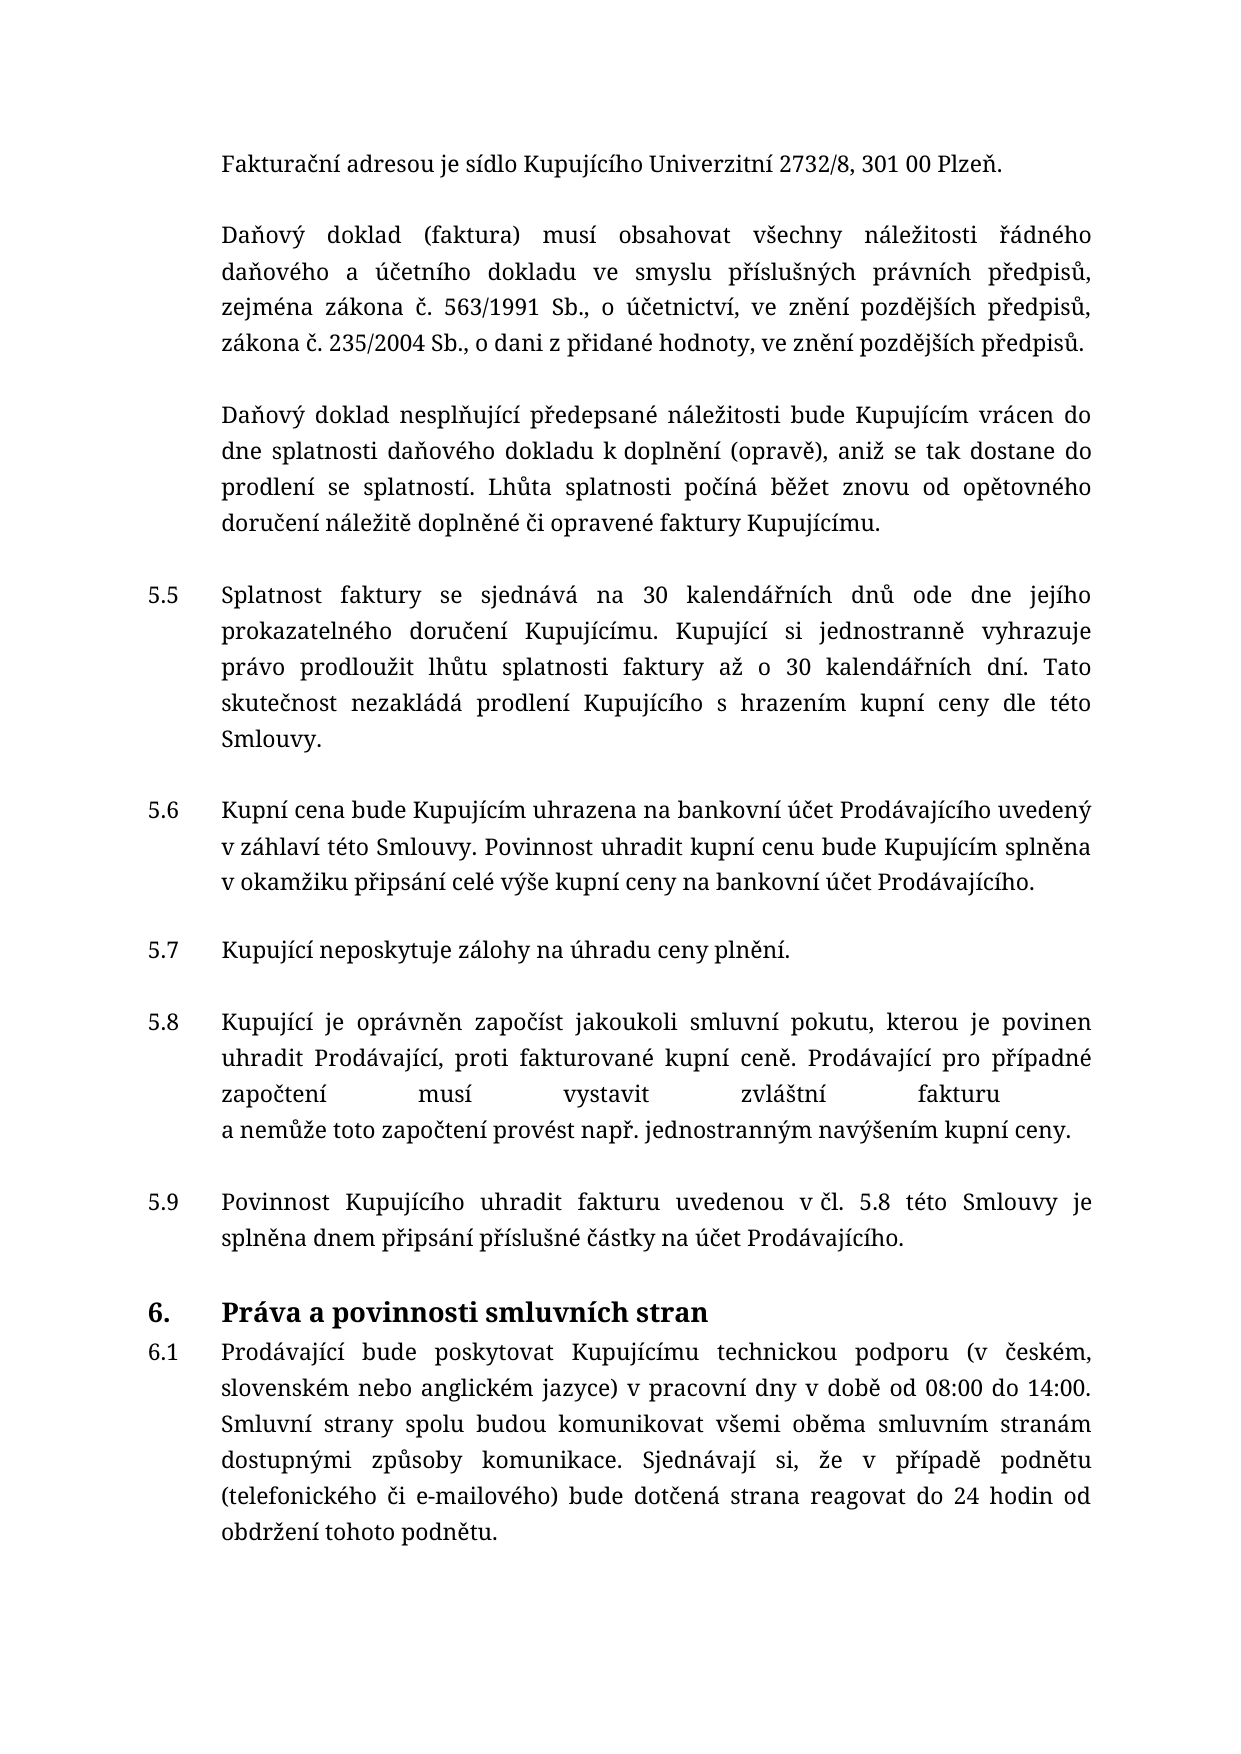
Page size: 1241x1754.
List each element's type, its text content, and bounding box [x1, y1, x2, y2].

text 5.8 Kupující je oprávněn započíst jakoukoli smluvní pokutu, kterou je povinen uhradit Prodávající, proti fakturované kupní ceně. Prodávající pro případné započtení musí vystavit zvláštní fakturu a nemůže toto započtení provést např. jednostranným navýšením kupní ceny. [148, 1006, 1093, 1145]
text 6. Práva a povinnosti smluvních stran [148, 1294, 1093, 1331]
text 5.6 Kupní cena bude Kupujícím uhrazena na bankovní účet Prodávajícího uvedený v záhlaví této Smlouvy. Povinnost uhradit kupní cenu bude Kupujícím splněna v okamžiku připsání celé výše kupní ceny na bankovní účet Prodávajícího. [148, 794, 1093, 898]
text 5.9 Povinnost Kupujícího uhradit fakturu uvedenou v čl. 5.8 této Smlouvy je splněna dnem připsání příslušné částky na účet Prodávajícího. [148, 1186, 1093, 1253]
text Daňový doklad (faktura) musí obsahovat všechny náležitosti řádného daňového a účetního dokladu ve smyslu příslušných právních předpisů, zejména zákona č. 563/1991 Sb., o účetnictví, ve znění pozdějších předpisů, zákona č. 235/2004 Sb., o dani z přidané hodnoty, ve znění pozdějších předpisů. [221, 219, 1093, 358]
text 5.7 Kupující neposkytuje zálohy na úhradu ceny plnění. [148, 934, 1093, 966]
text 6.1 Prodávající bude poskytovat Kupujícímu technickou podporu (v českém, slovenském nebo anglickém jazyce) v pracovní dny v době od 08:00 do 14:00. Smluvní strany spolu budou komunikovat všemi oběma smluvním stranám dostupnými způsoby komunikace. Sjednávají si, že v případě podnětu (telefonického či e-mailového) bude dotčená strana reagovat do 24 hodin od obdržení tohoto podnětu. [148, 1336, 1093, 1547]
text Fakturační adresou je sídlo Kupujícího Univerzitní 2732/8, 301 00 Plzeň. [221, 148, 1093, 179]
text Daňový doklad nesplňující předepsané náležitosti bude Kupujícím vrácen do dne splatnosti daňového dokladu k doplnění (opravě), aniž se tak dostane do prodlení se splatností. Lhůta splatnosti počíná běžet znovu od opětovného doručení náležitě doplněné či opravené faktury Kupujícímu. [221, 399, 1093, 538]
text 5.5 Splatnost faktury se sjednává na 30 kalendářních dnů ode dne jejího prokazatelného doručení Kupujícímu. Kupující si jednostranně vyhrazuje právo prodloužit lhůtu splatnosti faktury až o 30 kalendářních dní. Tato skutečnost nezakládá prodlení Kupujícího s hrazením kupní ceny dle této Smlouvy. [148, 579, 1093, 754]
